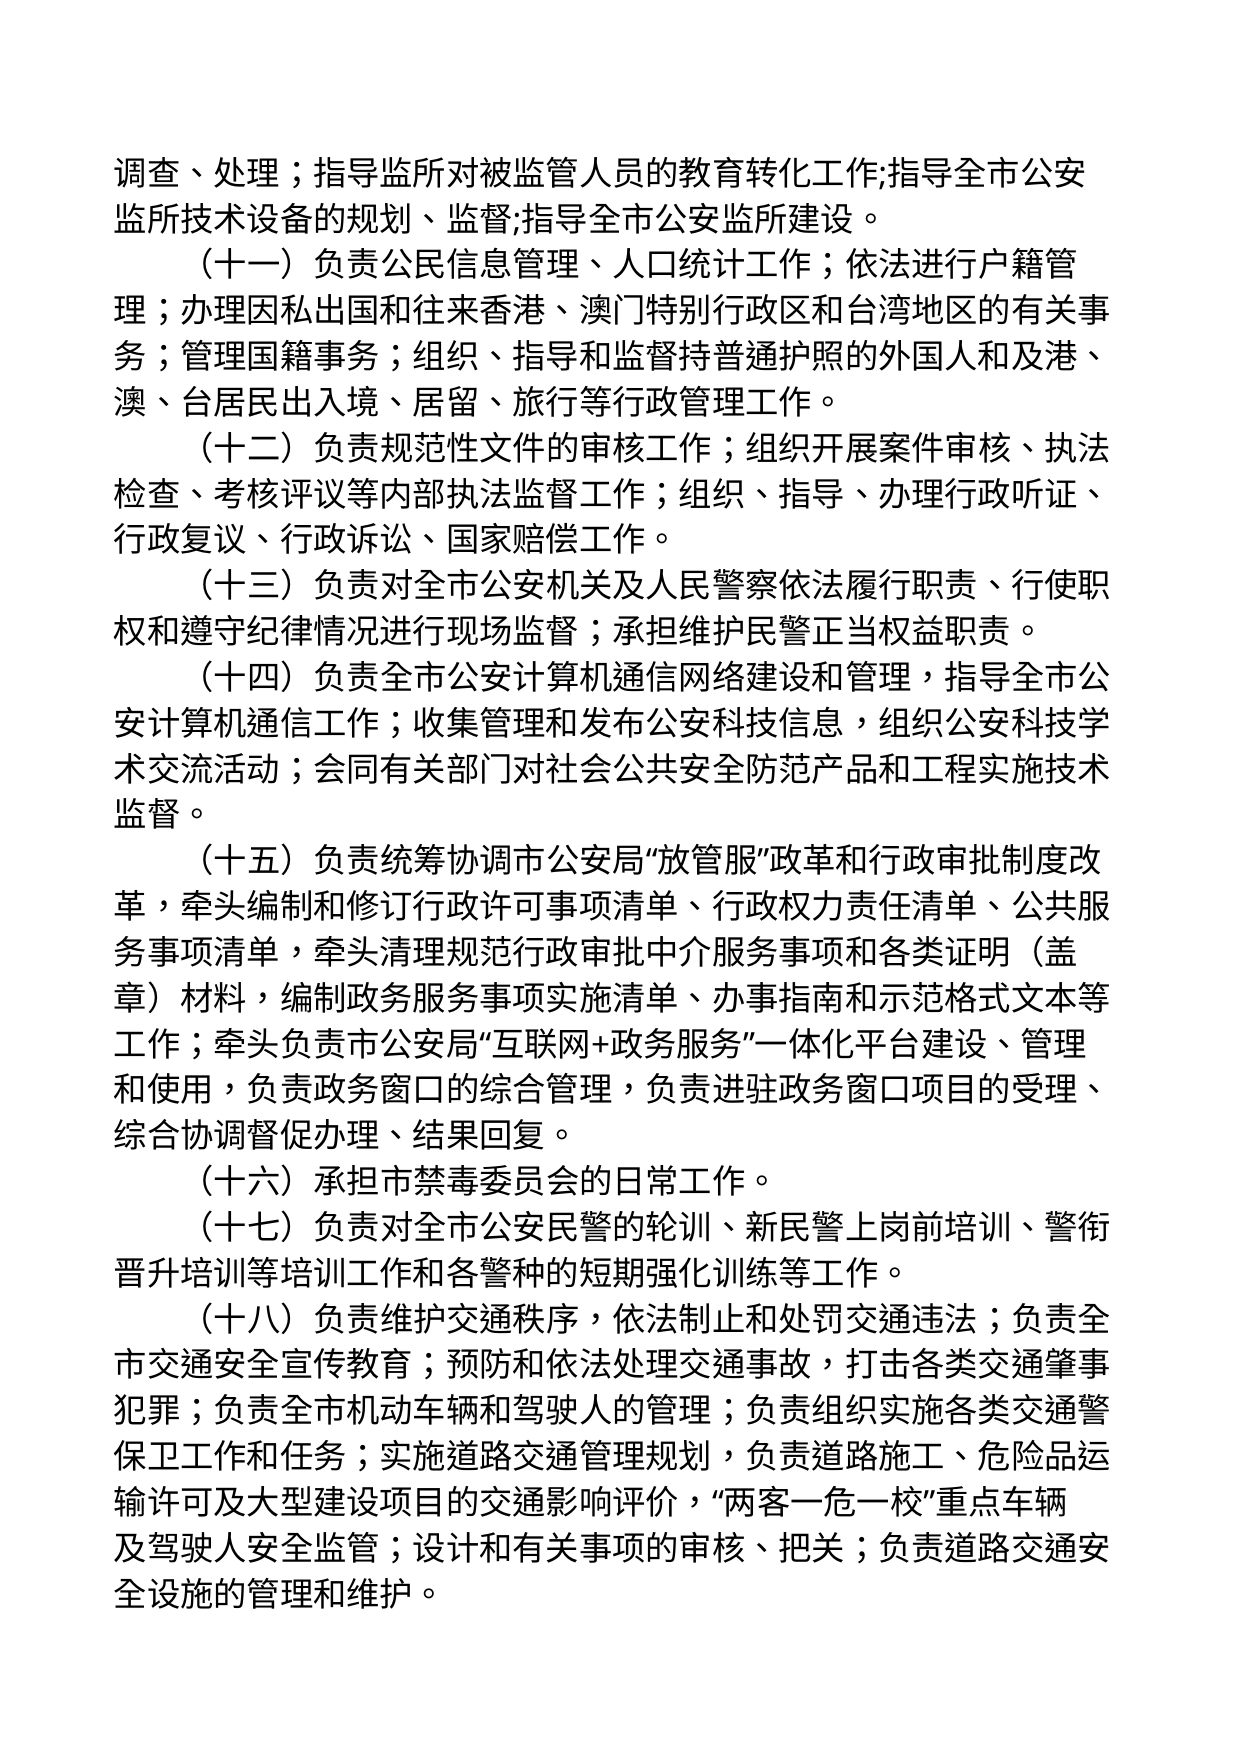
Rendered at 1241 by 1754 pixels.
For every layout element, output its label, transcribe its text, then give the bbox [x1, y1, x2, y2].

text （十一）负责公民信息管理、人口统计工作；依法进行户籍管理；办理因私出国和往来香港、澳门特别行政区和台湾地区的有关事务；管理国籍事务；组织、指导和监督持普通护照的外国人和及港、澳、台居民出入境、居留、旅行等行政管理工作。 [114, 240, 1113, 423]
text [114, 148, 1113, 240]
list 负责维护交通秩序，依法制止和处罚交通违法；负责全市交通安全宣传教育；预防和依法处理交通事故，打击各类交通肇事犯罪；负责全市机动车辆和驾驶人的管理；负责组织实施各类交通警保卫工作和任务；实施道路交通管理规划，负责道路施工、危险品运输许可及大型建设项目的交通影响评价，“两客一危一校”重点车辆 [114, 1294, 1113, 1523]
text （十二）负责规范性文件的审核工作；组织开展案件审核、执法检查、考核评议等内部执法监督工作；组织、指导、办理行政听证、行政复议、行政诉讼、国家赔偿工作。 [114, 423, 1113, 561]
text （十四）负责全市公安计算机通信网络建设和管理，指导全市公安计算机通信工作；收集管理和发布公安科技信息，组织公安科技学术交流活动；会同有关部门对社会公共安全防范产品和工程实施技术监督。 [114, 653, 1113, 836]
text （十七）负责对全市公安民警的轮训、新民警上岗前培训、警衔晋升培训等培训工作和各警种的短期强化训练等工作。 [114, 1203, 1113, 1294]
text （十三）负责对全市公安机关及人民警察依法履行职责、行使职权和遵守纪律情况进行现场监督；承担维护民警正当权益职责。 [114, 561, 1113, 653]
text （十五）负责统筹协调市公安局“放管服”政革和行政审批制度改革，牵头编制和修订行政许可事项清单、行政权力责任清单、公共服务事项清单，牵头清理规范行政审批中介服务事项和各类证明（盖章）材料，编制政务服务事项实施清单、办事指南和示范格式文本等工作；牵头负责市公安局“互联网+政务服务”一体化平台建设、管理和使用，负责政务窗口的综合管理，负责进驻政务窗口项目的受理、综合协调督促办理、结果回复。 [114, 836, 1113, 1157]
text （十六）承担市禁毒委员会的日常工作。 [114, 1157, 1113, 1203]
list 及驾驶人安全监管；设计和有关事项的审核、把关；负责道路交通安全设施的管理和维护。 [114, 1523, 1113, 1615]
